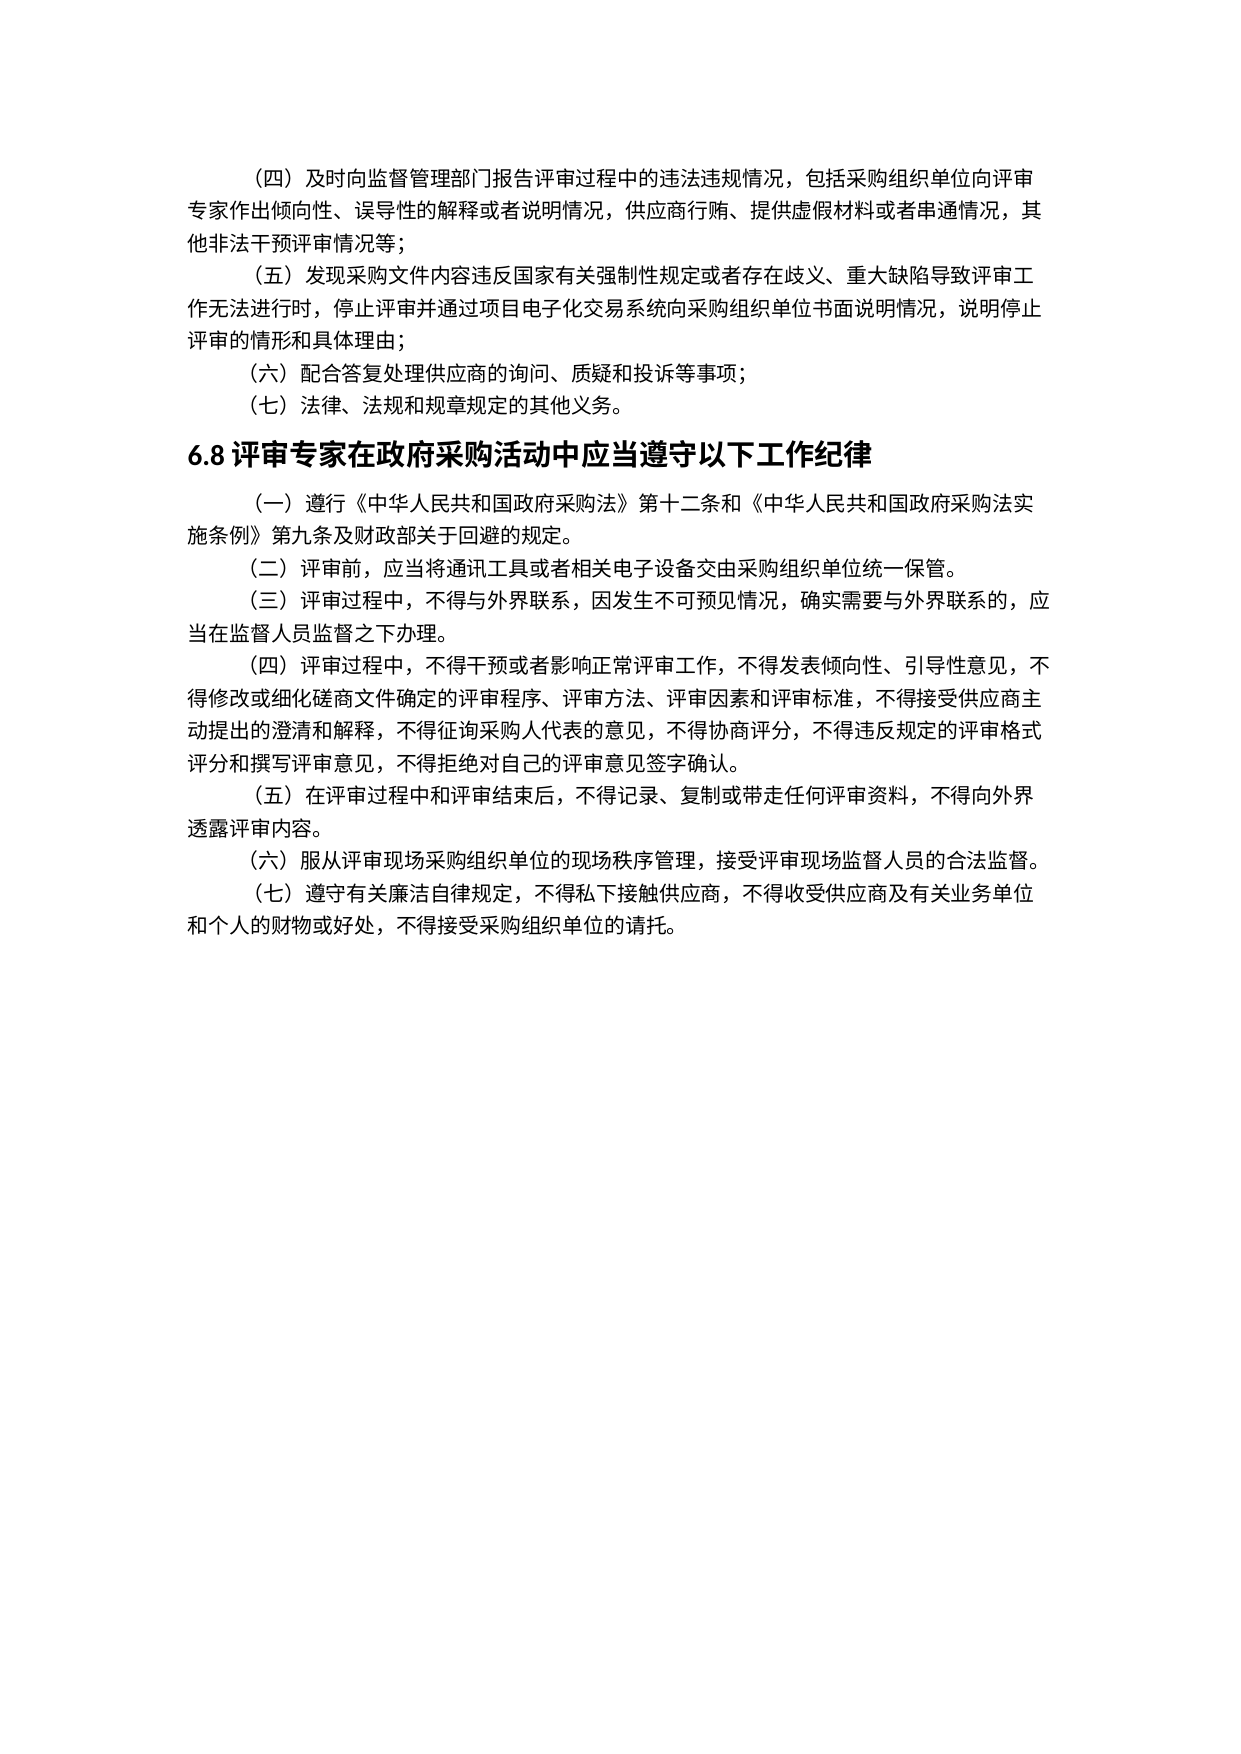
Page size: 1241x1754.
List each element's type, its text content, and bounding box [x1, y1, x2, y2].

text （三）评审过程中，不得与外界联系，因发生不可预见情况，确实需要与外界联系的，应当在监督人员监督之下办理。 [187, 584, 1053, 649]
text （五）发现采购文件内容违反国家有关强制性规定或者存在歧义、重大缺陷导致评审工作无法进行时，停止评审并通过项目电子化交易系统向采购组织单位书面说明情况，说明停止评审的情形和具体理由； [187, 259, 1053, 357]
text （四）评审过程中，不得干预或者影响正常评审工作，不得发表倾向性、引导性意见，不得修改或细化磋商文件确定的评审程序、评审方法、评审因素和评审标准，不得接受供应商主动提出的澄清和解释，不得征询采购人代表的意见，不得协商评分，不得违反规定的评审格式评分和撰写评审意见，不得拒绝对自己的评审意见签字确认。 [187, 649, 1053, 779]
text （六）配合答复处理供应商的询问、质疑和投诉等事项； [187, 357, 1053, 389]
text （一）遵行《中华人民共和国政府采购法》第十二条和《中华人民共和国政府采购法实施条例》第九条及财政部关于回避的规定。 [187, 487, 1053, 552]
text （五）在评审过程中和评审结束后，不得记录、复制或带走任何评审资料，不得向外界透露评审内容。 [187, 779, 1053, 844]
text （六）服从评审现场采购组织单位的现场秩序管理，接受评审现场监督人员的合法监督。 [187, 844, 1053, 877]
text 6.8评审专家在政府采购活动中应当遵守以下工作纪律 [187, 422, 1053, 487]
text （二）评审前，应当将通讯工具或者相关电子设备交由采购组织单位统一保管。 [187, 552, 1053, 584]
text （七）法律、法规和规章规定的其他义务。 [187, 389, 1053, 422]
text （七）遵守有关廉洁自律规定，不得私下接触供应商，不得收受供应商及有关业务单位和个人的财物或好处，不得接受采购组织单位的请托。 [187, 877, 1053, 942]
text （四）及时向监督管理部门报告评审过程中的违法违规情况，包括采购组织单位向评审专家作出倾向性、误导性的解释或者说明情况，供应商行贿、提供虚假材料或者串通情况，其他非法干预评审情况等； [187, 162, 1053, 259]
